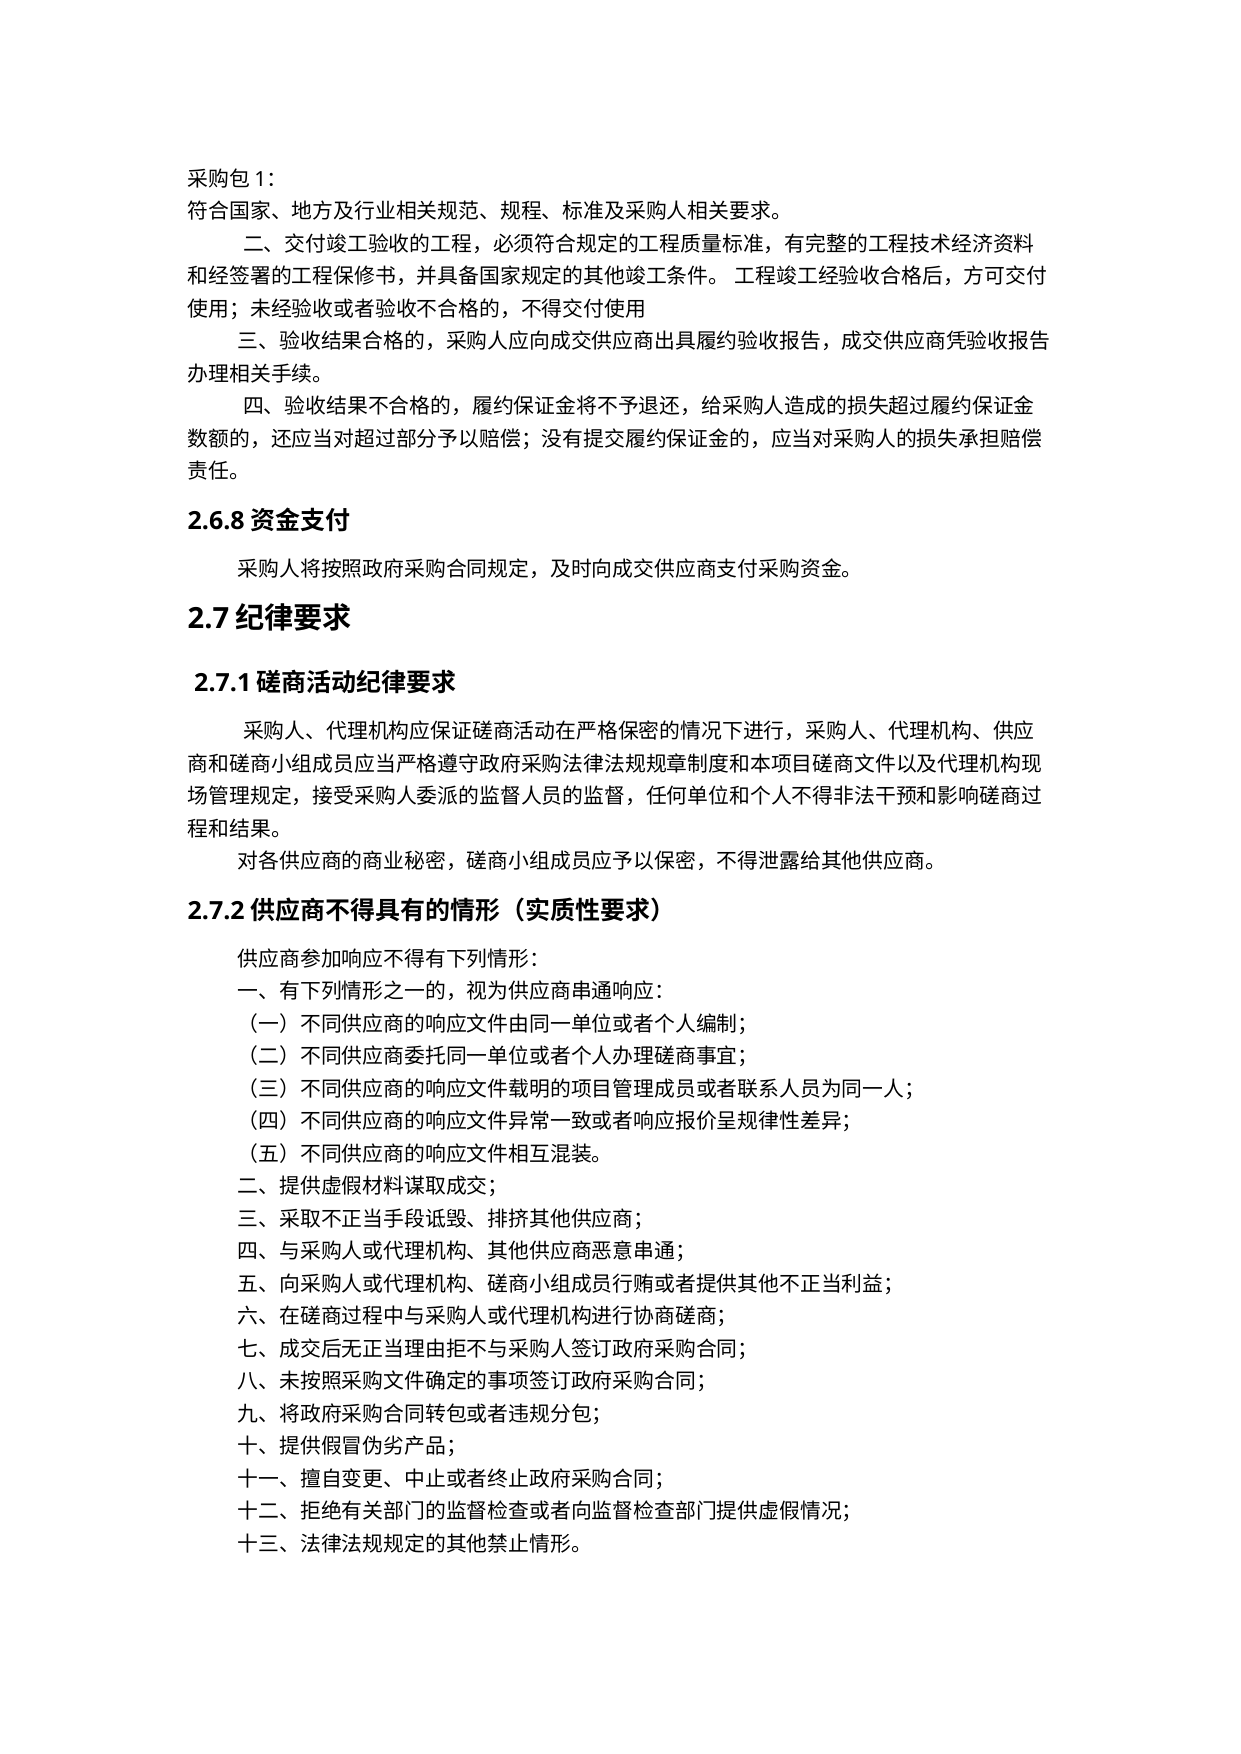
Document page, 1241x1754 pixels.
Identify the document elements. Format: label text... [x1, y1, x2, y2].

text 九、将政府采购合同转包或者违规分包； [187, 1397, 1053, 1429]
text 十三、法律法规规定的其他禁止情形。 [187, 1527, 1053, 1559]
text 三、验收结果合格的，采购人应向成交供应商出具履约验收报告，成交供应商凭验收报告办理相关手续。 [187, 324, 1053, 389]
text 五、向采购人或代理机构、磋商小组成员行贿或者提供其他不正当利益； [187, 1267, 1053, 1299]
text 符合国家、地方及行业相关规范、规程、标准及采购人相关要求。 [187, 194, 1053, 227]
text 十二、拒绝有关部门的监督检查或者向监督检查部门提供虚假情况； [187, 1494, 1053, 1527]
text 对各供应商的商业秘密，磋商小组成员应予以保密，不得泄露给其他供应商。 [187, 844, 1053, 877]
text 一、有下列情形之一的，视为供应商串通响应： [187, 974, 1053, 1007]
text 二、交付竣工验收的工程，必须符合规定的工程质量标准，有完整的工程技术经济资料和经签署的工程保修书，并具备国家规定的其他竣工条件。 工程竣工经验收合格后，方可交付使用；未经验收或者验收不合格的，不得交付使用 [187, 227, 1053, 324]
text 三、采取不正当手段诋毁、排挤其他供应商； [187, 1202, 1053, 1234]
text 2.7.1磋商活动纪律要求 [187, 649, 1053, 714]
text 十一、擅自变更、中止或者终止政府采购合同； [187, 1462, 1053, 1494]
text 采购人、代理机构应保证磋商活动在严格保密的情况下进行，采购人、代理机构、供应商和磋商小组成员应当严格遵守政府采购法律法规规章制度和本项目磋商文件以及代理机构现场管理规定，接受采购人委派的监督人员的监督，任何单位和个人不得非法干预和影响磋商过程和结果。 [187, 714, 1053, 844]
text 八、未按照采购文件确定的事项签订政府采购合同； [187, 1364, 1053, 1397]
text 七、成交后无正当理由拒不与采购人签订政府采购合同； [187, 1332, 1053, 1364]
text 采购人将按照政府采购合同规定，及时向成交供应商支付采购资金。 [187, 552, 1053, 584]
text 四、验收结果不合格的，履约保证金将不予退还，给采购人造成的损失超过履约保证金数额的，还应当对超过部分予以赔偿；没有提交履约保证金的，应当对采购人的损失承担赔偿责任。 [187, 389, 1053, 487]
text 六、在磋商过程中与采购人或代理机构进行协商磋商； [187, 1299, 1053, 1332]
text 十、提供假冒伪劣产品； [187, 1429, 1053, 1462]
text 采购包1： [187, 162, 1053, 194]
text 供应商参加响应不得有下列情形： [187, 942, 1053, 974]
text 2.7.2供应商不得具有的情形（实质性要求） [187, 877, 1053, 942]
text （一）不同供应商的响应文件由同一单位或者个人编制； [187, 1007, 1053, 1039]
text 2.6.8资金支付 [187, 487, 1053, 552]
text 二、提供虚假材料谋取成交； [187, 1169, 1053, 1202]
text （五）不同供应商的响应文件相互混装。 [187, 1137, 1053, 1169]
text （三）不同供应商的响应文件载明的项目管理成员或者联系人员为同一人； [187, 1072, 1053, 1104]
text （四）不同供应商的响应文件异常一致或者响应报价呈规律性差异； [187, 1104, 1053, 1137]
text 四、与采购人或代理机构、其他供应商恶意串通； [187, 1234, 1053, 1267]
text （二）不同供应商委托同一单位或者个人办理磋商事宜； [187, 1039, 1053, 1072]
text 2.7纪律要求 [187, 584, 1053, 649]
